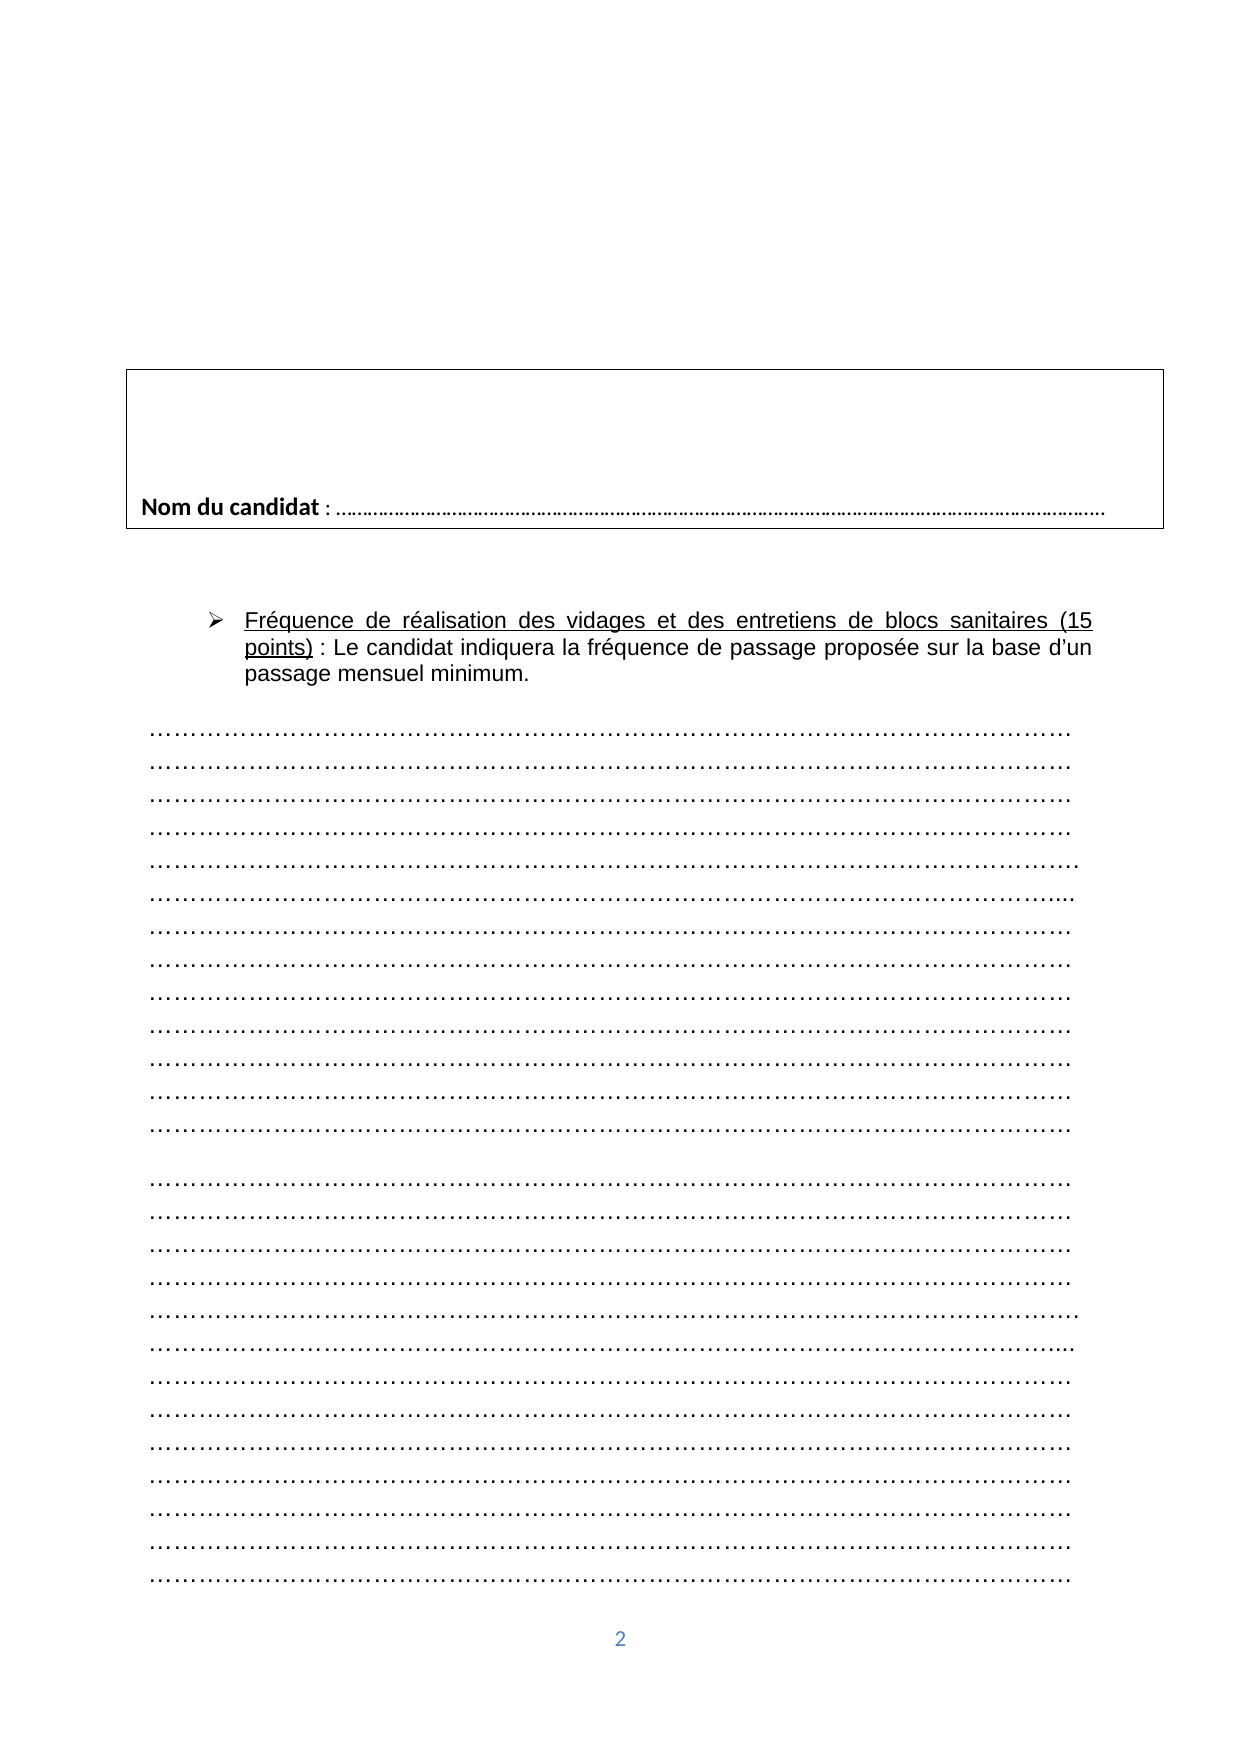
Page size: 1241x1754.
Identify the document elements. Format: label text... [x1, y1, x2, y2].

list Fréquence de réalisation des vidages et des entretiens de blocs sanitaires (15 points) : Le candidat indiquera la fréquence de passage proposée sur la base d’un passage mensuel minimum. [207, 607, 1093, 686]
